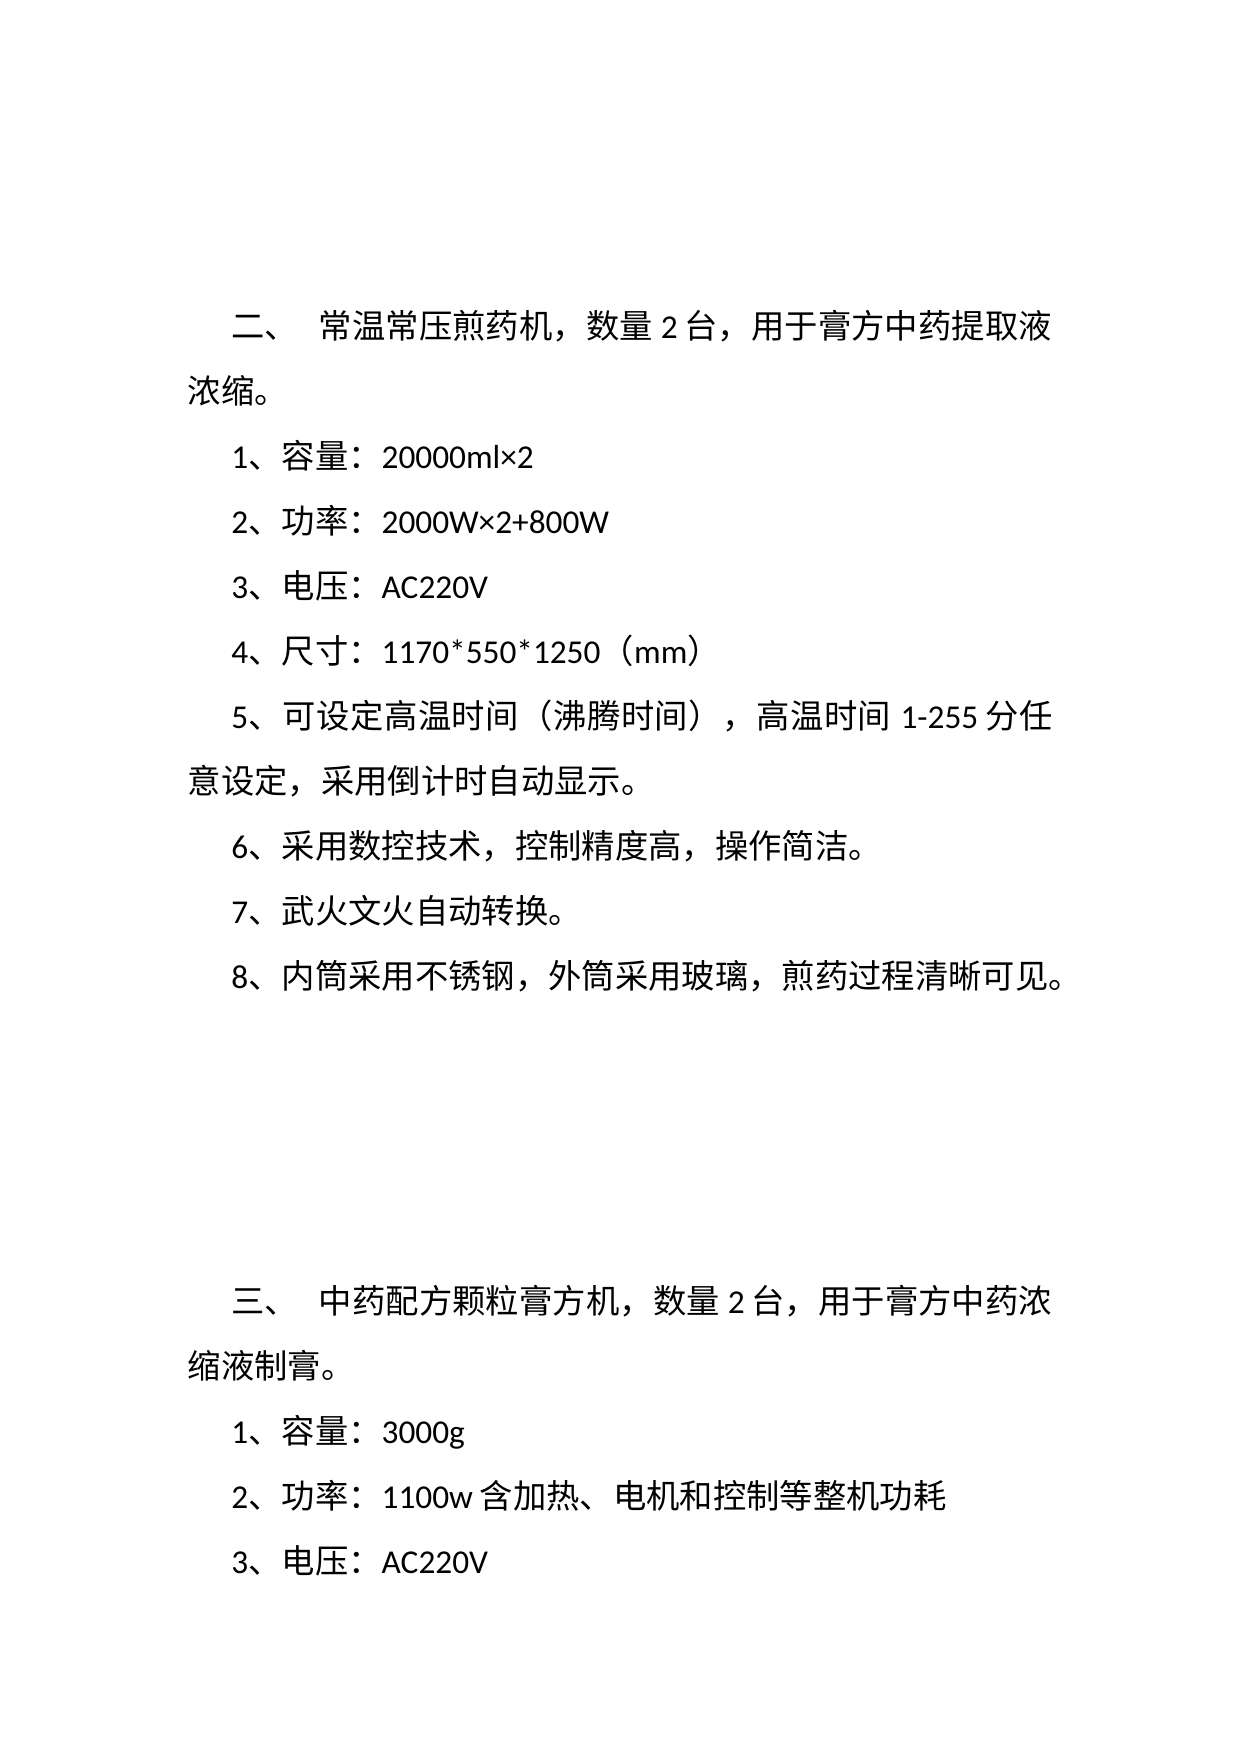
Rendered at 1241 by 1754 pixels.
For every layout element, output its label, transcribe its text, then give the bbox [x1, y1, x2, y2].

text 6、采用数控技术，控制精度高，操作简洁。 [187, 812, 1053, 877]
text 3、电压：AC220V [187, 552, 1053, 617]
text 1、容量：3000g [187, 1397, 1053, 1462]
text 5、可设定高温时间（沸腾时间），高温时间1-255分任意设定，采用倒计时自动显示。 [187, 682, 1053, 812]
text 2、功率：2000W×2+800W [187, 487, 1053, 552]
text 2、功率：1100w含加热、电机和控制等整机功耗 [187, 1462, 1053, 1527]
text 1、容量：20000ml×2 [187, 422, 1053, 487]
text 二、 常温常压煎药机，数量2台，用于膏方中药提取液浓缩。 [187, 292, 1053, 422]
text 8、内筒采用不锈钢，外筒采用玻璃，煎药过程清晰可见。 [187, 942, 1053, 1007]
text 7、武火文火自动转换。 [187, 877, 1053, 942]
text 三、 中药配方颗粒膏方机，数量2台，用于膏方中药浓缩液制膏。 [187, 1267, 1053, 1397]
text 3、电压：AC220V [187, 1527, 1053, 1592]
text 4、尺寸：1170*550*1250（mm） [187, 617, 1053, 682]
